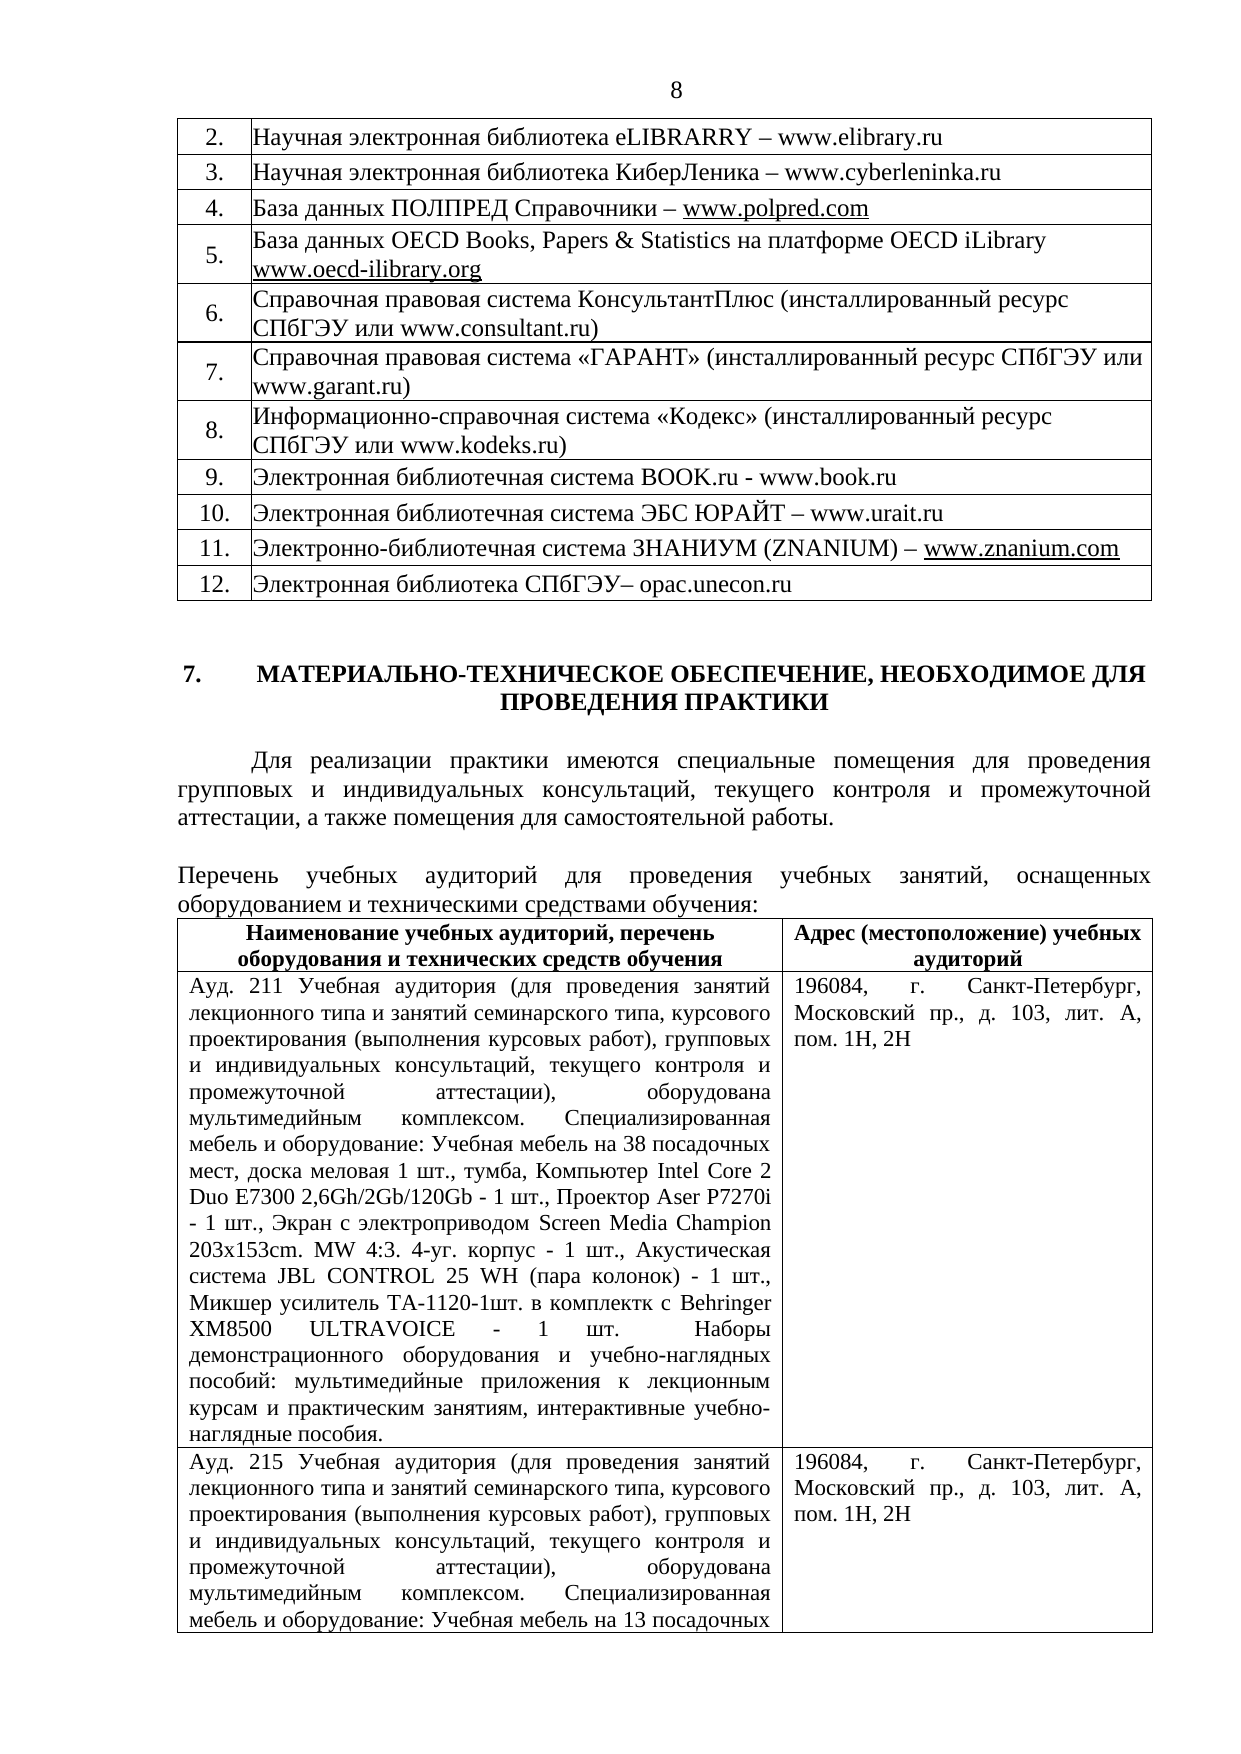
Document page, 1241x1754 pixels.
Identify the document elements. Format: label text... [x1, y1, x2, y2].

text Для реализации практики имеются специальные помещения для проведения групповых и индивидуальных консультаций, текущего контроля и промежуточной аттестации, а также помещения для самостоятельной работы. [177, 745, 1152, 831]
table_cell 2. [178, 119, 251, 153]
table_cell Электронная библиотечная система ЭБС ЮРАЙТ – www.urait.ru [252, 495, 1151, 529]
table_cell Ауд. 211 Учебная аудитория (для проведения занятий лекционного типа и занятий семинарского типа, курсового проектирования (выполнения курсовых работ), групповых и индивидуальных консультаций, текущего контроля и промежуточной аттестации), оборудована мультимедийным комплексом. Специализированная мебель и оборудование: Учебная мебель на 38 посадочных мест, доска меловая 1 шт., тумба, Компьютер Intel Core 2 Duo E7300 2,6Gh/2Gb/120Gb - 1 шт., Проектор Аser P7270i - 1 шт., Экран с электроприводом Screen Media Champion 203x153cm. MW 4:3. 4-уг. корпус - 1 шт., Акустическая система JBL CONTROL 25 WH (пара колонок) - 1 шт., Микшер усилитель ТА-1120-1шт. в комплектк с Behringer XM8500 ULTRAVOICE - 1 шт. Наборы демонстрационного оборудования и учебно-наглядных пособий: мультимедийные приложения к лекционным курсам и практическим занятиям, интерактивные учебно-наглядные пособия. [178, 972, 782, 1447]
table_cell Информационно-справочная система «Кодекс» (инсталлированный ресурс СПбГЭУ или www.kodeks.ru) [252, 401, 1151, 458]
table_cell 10. [178, 495, 251, 529]
table_cell Справочная правовая система КонсультантПлюс (инсталлированный ресурс СПбГЭУ или www.consultant.ru) [252, 284, 1151, 341]
table_cell 7. [178, 343, 251, 400]
table_header Адрес (местоположение) учебных аудиторий [783, 919, 1152, 971]
table_cell База данных ПОЛПРЕД Справочники – www.polpred.com [252, 190, 1151, 224]
table_cell 9. [178, 460, 251, 494]
table_cell Научная электронная библиотека eLIBRARRY – www.elibrary.ru [252, 119, 1151, 153]
table_cell 4. [178, 190, 251, 224]
table_header Наименование учебных аудиторий, перечень оборудования и технических средств обучения [178, 919, 782, 971]
table_cell 11. [178, 530, 251, 565]
table_cell Электронно-библиотечная система ЗНАНИУМ (ZNANIUM) – www.znanium.com [252, 530, 1151, 565]
table_cell Электронная библиотечная система BOOK.ru - www.book.ru [252, 460, 1151, 494]
table_cell 3. [178, 155, 251, 189]
text Перечень учебных аудиторий для проведения учебных занятий, оснащенных оборудованием и техническими средствами обучения: [177, 860, 1152, 917]
table_cell 12. [178, 566, 251, 600]
table_cell 5. [178, 225, 251, 283]
table_cell 6. [178, 284, 251, 341]
table_cell База данных OECD Books, Papers & Statistics на платформе OECD iLibrary www.oecd-ilibrary.org [252, 225, 1151, 283]
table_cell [178, 1448, 782, 1632]
table_cell Электронная библиотека СПбГЭУ– opac.unecon.ru [252, 566, 1151, 600]
table_cell 8. [178, 401, 251, 458]
table_cell Справочная правовая система «ГАРАНТ» (инсталлированный ресурс СПбГЭУ или www.garant.ru) [252, 343, 1151, 400]
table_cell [783, 1448, 1152, 1632]
list МАТЕРИАЛЬНО-ТЕХНИЧЕСКОЕ ОБЕСПЕЧЕНИЕ, НЕОБХОДИМОЕ ДЛЯ ПРОВЕДЕНИЯ ПРАКТИКИ [177, 659, 1152, 716]
table_cell 196084, г. Санкт-Петербург, Московский пр., д. 103, лит. А, пом. 1Н, 2Н [783, 972, 1152, 1447]
table_cell Научная электронная библиотека КиберЛеника – www.cyberleninka.ru [252, 155, 1151, 189]
